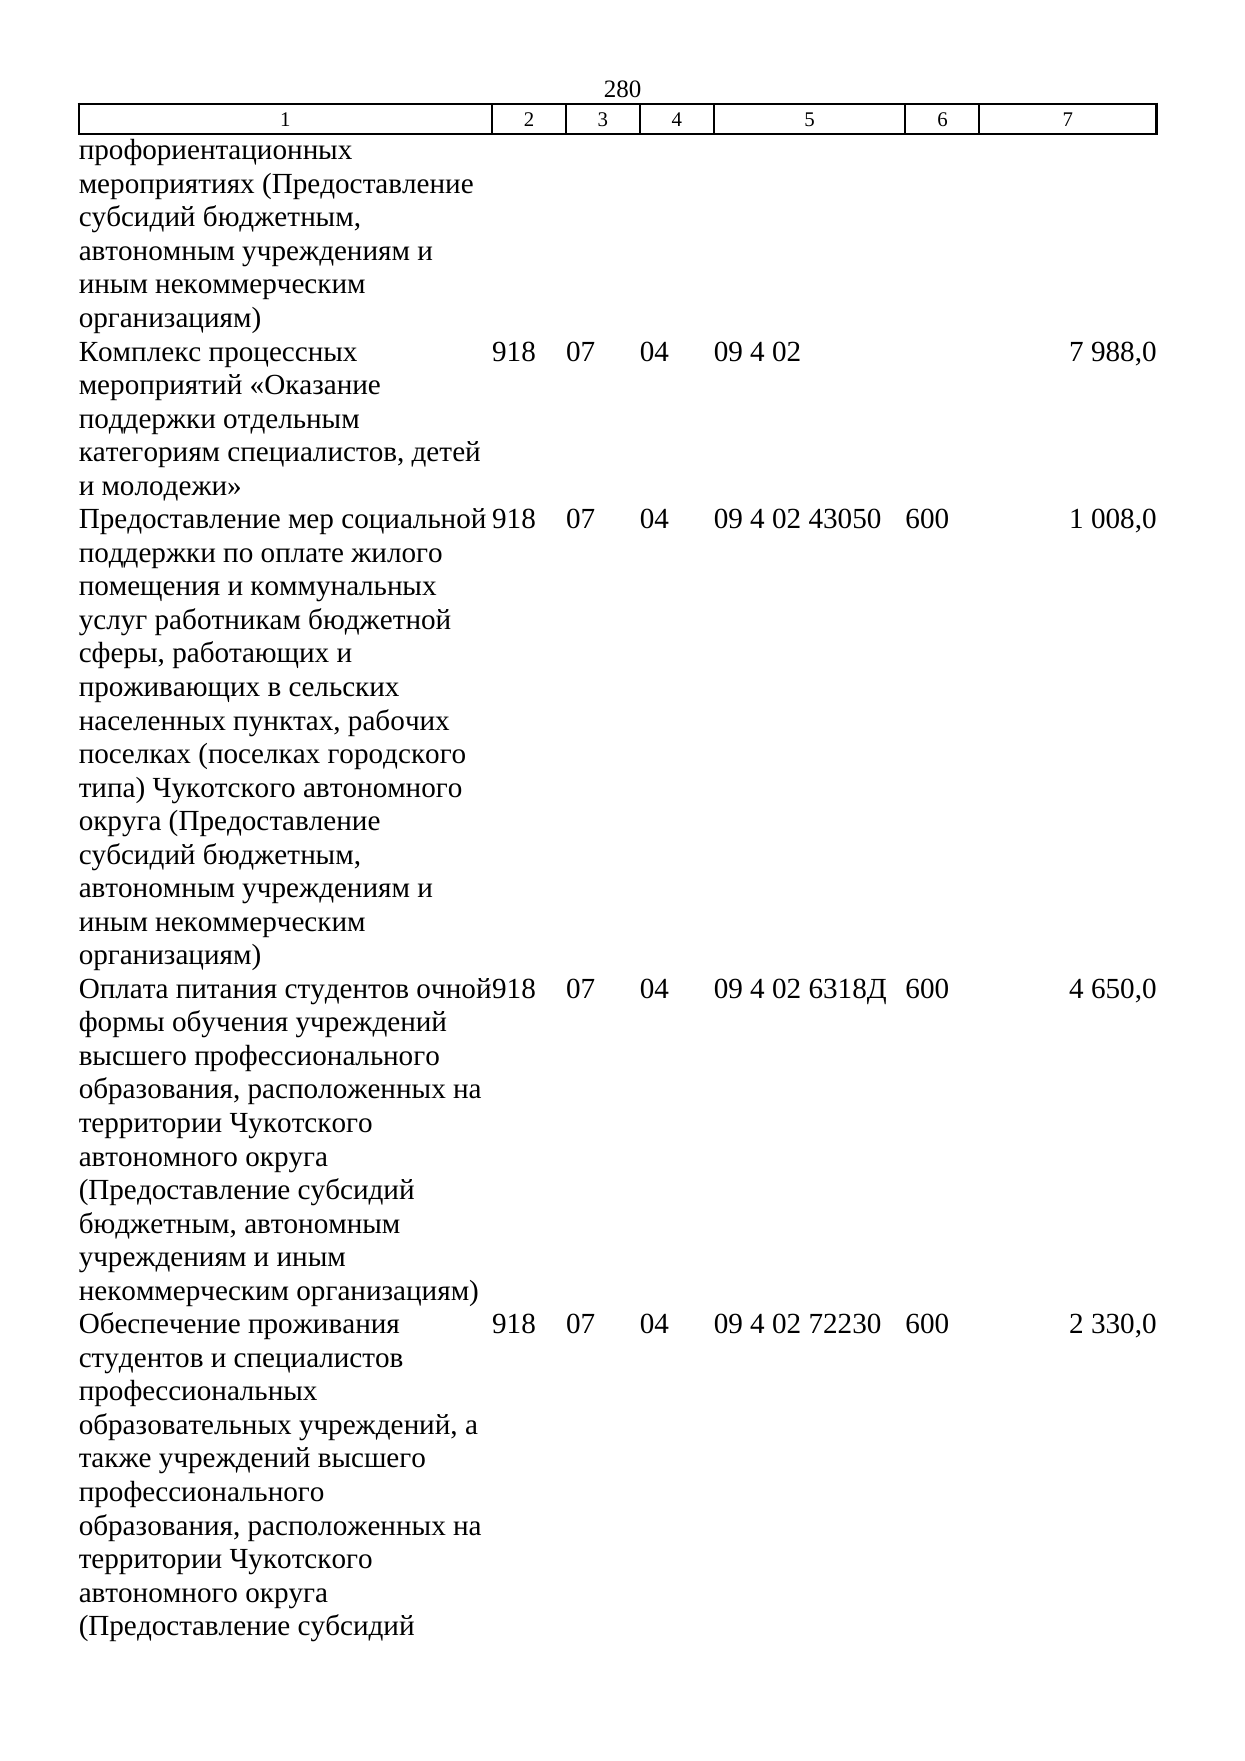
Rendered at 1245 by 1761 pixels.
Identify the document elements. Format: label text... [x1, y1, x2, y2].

table_header 1 [80, 105, 491, 132]
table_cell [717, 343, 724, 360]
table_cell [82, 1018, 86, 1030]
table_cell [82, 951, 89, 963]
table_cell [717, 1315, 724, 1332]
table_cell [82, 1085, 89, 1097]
table_header 2 [493, 105, 565, 132]
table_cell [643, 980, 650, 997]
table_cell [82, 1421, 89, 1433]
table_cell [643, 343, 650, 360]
table_header 5 [715, 105, 904, 132]
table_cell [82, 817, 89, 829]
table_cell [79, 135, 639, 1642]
table_header 7 [980, 105, 1155, 132]
table_header 4 [641, 105, 713, 132]
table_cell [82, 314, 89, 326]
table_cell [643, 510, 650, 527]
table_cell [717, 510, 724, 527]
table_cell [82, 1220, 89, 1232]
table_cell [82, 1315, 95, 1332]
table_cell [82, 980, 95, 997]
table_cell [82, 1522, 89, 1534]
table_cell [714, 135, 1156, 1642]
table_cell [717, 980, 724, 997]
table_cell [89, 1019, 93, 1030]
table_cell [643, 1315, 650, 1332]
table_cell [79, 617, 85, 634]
table_header 3 [567, 105, 639, 132]
table_header 6 [906, 105, 978, 132]
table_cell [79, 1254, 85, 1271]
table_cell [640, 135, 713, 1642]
